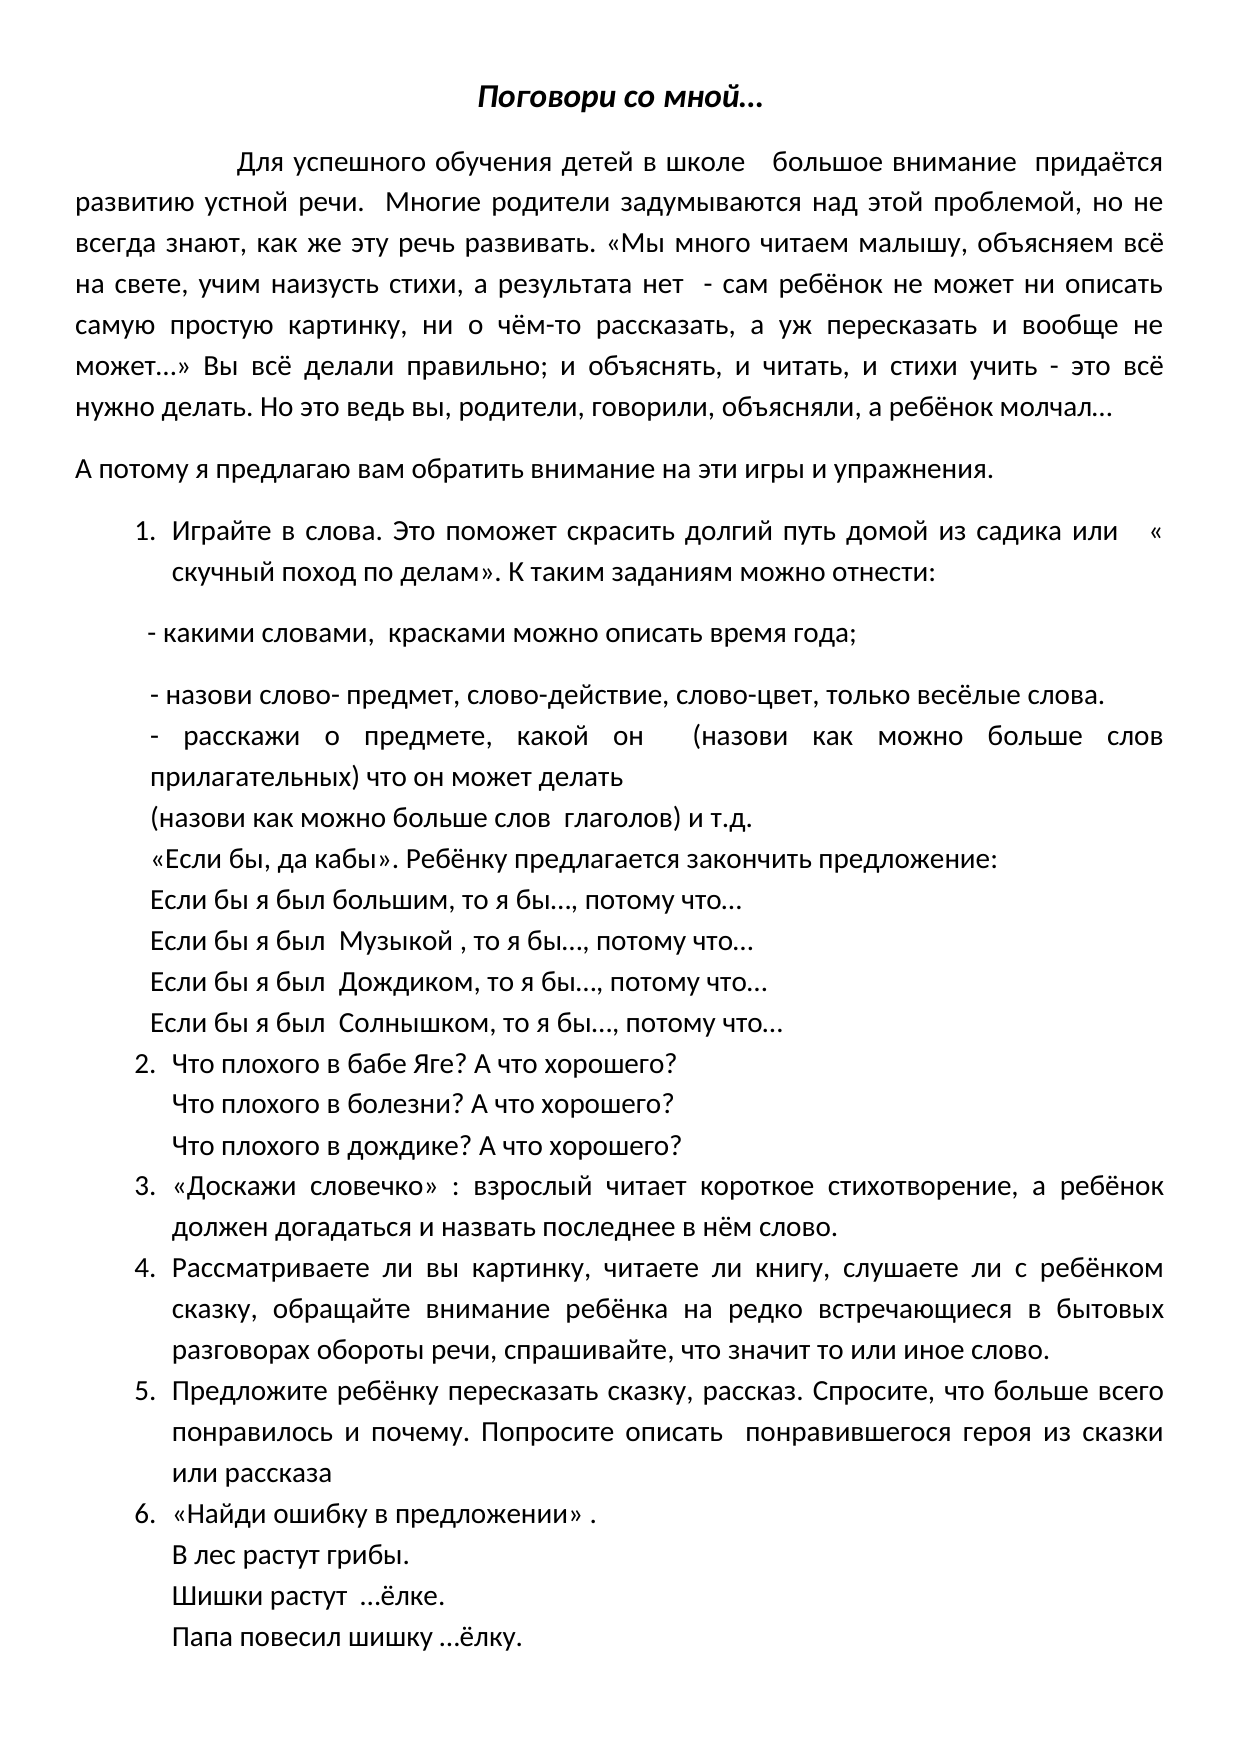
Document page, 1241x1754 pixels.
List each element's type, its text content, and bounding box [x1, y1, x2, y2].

list (назови как можно больше слов глаголов) и т.д. [150, 799, 1165, 835]
list Предложите ребёнку пересказать сказку, рассказ. Спросите, что больше всего понравилось и почему. Попросите описать понравившегося героя из сказки или рассказа [134, 1372, 1165, 1490]
text Для успешного обучения детей в школе большое внимание придаётся развитию устной речи. Многие родители задумываются над этой проблемой, но не всегда знают, как же эту речь развивать. «Мы много читаем малышу, объясняем всё на свете, учим наизусть стихи, а результата нет - сам ребёнок не может ни описать самую простую картинку, ни о чём-то рассказать, а уж пересказать и вообще не может…» Вы всё делали правильно; и объяснять, и читать, и стихи учить - это всё нужно делать. Но это ведь вы, родители, говорили, объясняли, а ребёнок молчал… [75, 143, 1165, 424]
list Что плохого в болезни? А что хорошего? [172, 1086, 1165, 1121]
list «Если бы, да кабы». Ребёнку предлагается закончить предложение: [150, 840, 1165, 876]
list Играйте в слова. Это поможет скрасить долгий путь домой из садика или « скучный поход по делам». К таким заданиям можно отнести: [134, 512, 1165, 588]
text - какими словами, красками можно описать время года; [134, 614, 1165, 650]
list Если бы я был Солнышком, то я бы…, потому что… [150, 1004, 1165, 1039]
list - расскажи о предмете, какой он (назови как можно больше слов прилагательных) что он может делать [150, 717, 1165, 794]
list Шишки растут …ёлке. [172, 1577, 1165, 1612]
list Что плохого в дождике? А что хорошего? [172, 1127, 1165, 1162]
list Что плохого в бабе Яге? А что хорошего? [134, 1045, 1165, 1080]
list «Найди ошибку в предложении» . [134, 1495, 1165, 1531]
list «Доскажи словечко» : взрослый читает короткое стихотворение, а ребёнок должен догадаться и назвать последнее в нём слово. [134, 1167, 1165, 1244]
list Если бы я был Дождиком, то я бы…, потому что… [150, 963, 1165, 998]
list Если бы я был Музыкой , то я бы…, потому что… [150, 922, 1165, 957]
list Рассматриваете ли вы картинку, читаете ли книгу, слушаете ли с ребёнком сказку, обращайте внимание ребёнка на редко встречающиеся в бытовых разговорах обороты речи, спрашивайте, что значит то или иное слово. [134, 1249, 1165, 1367]
list Папа повесил шишку …ёлку. [172, 1618, 1165, 1653]
text Поговори со мной… [75, 75, 1165, 116]
text А потому я предлагаю вам обратить внимание на эти игры и упражнения. [75, 450, 1165, 486]
list В лес растут грибы. [172, 1536, 1165, 1572]
list Если бы я был большим, то я бы…, потому что… [150, 881, 1165, 917]
list - назови слово- предмет, слово-действие, слово-цвет, только весёлые слова. [150, 676, 1165, 712]
